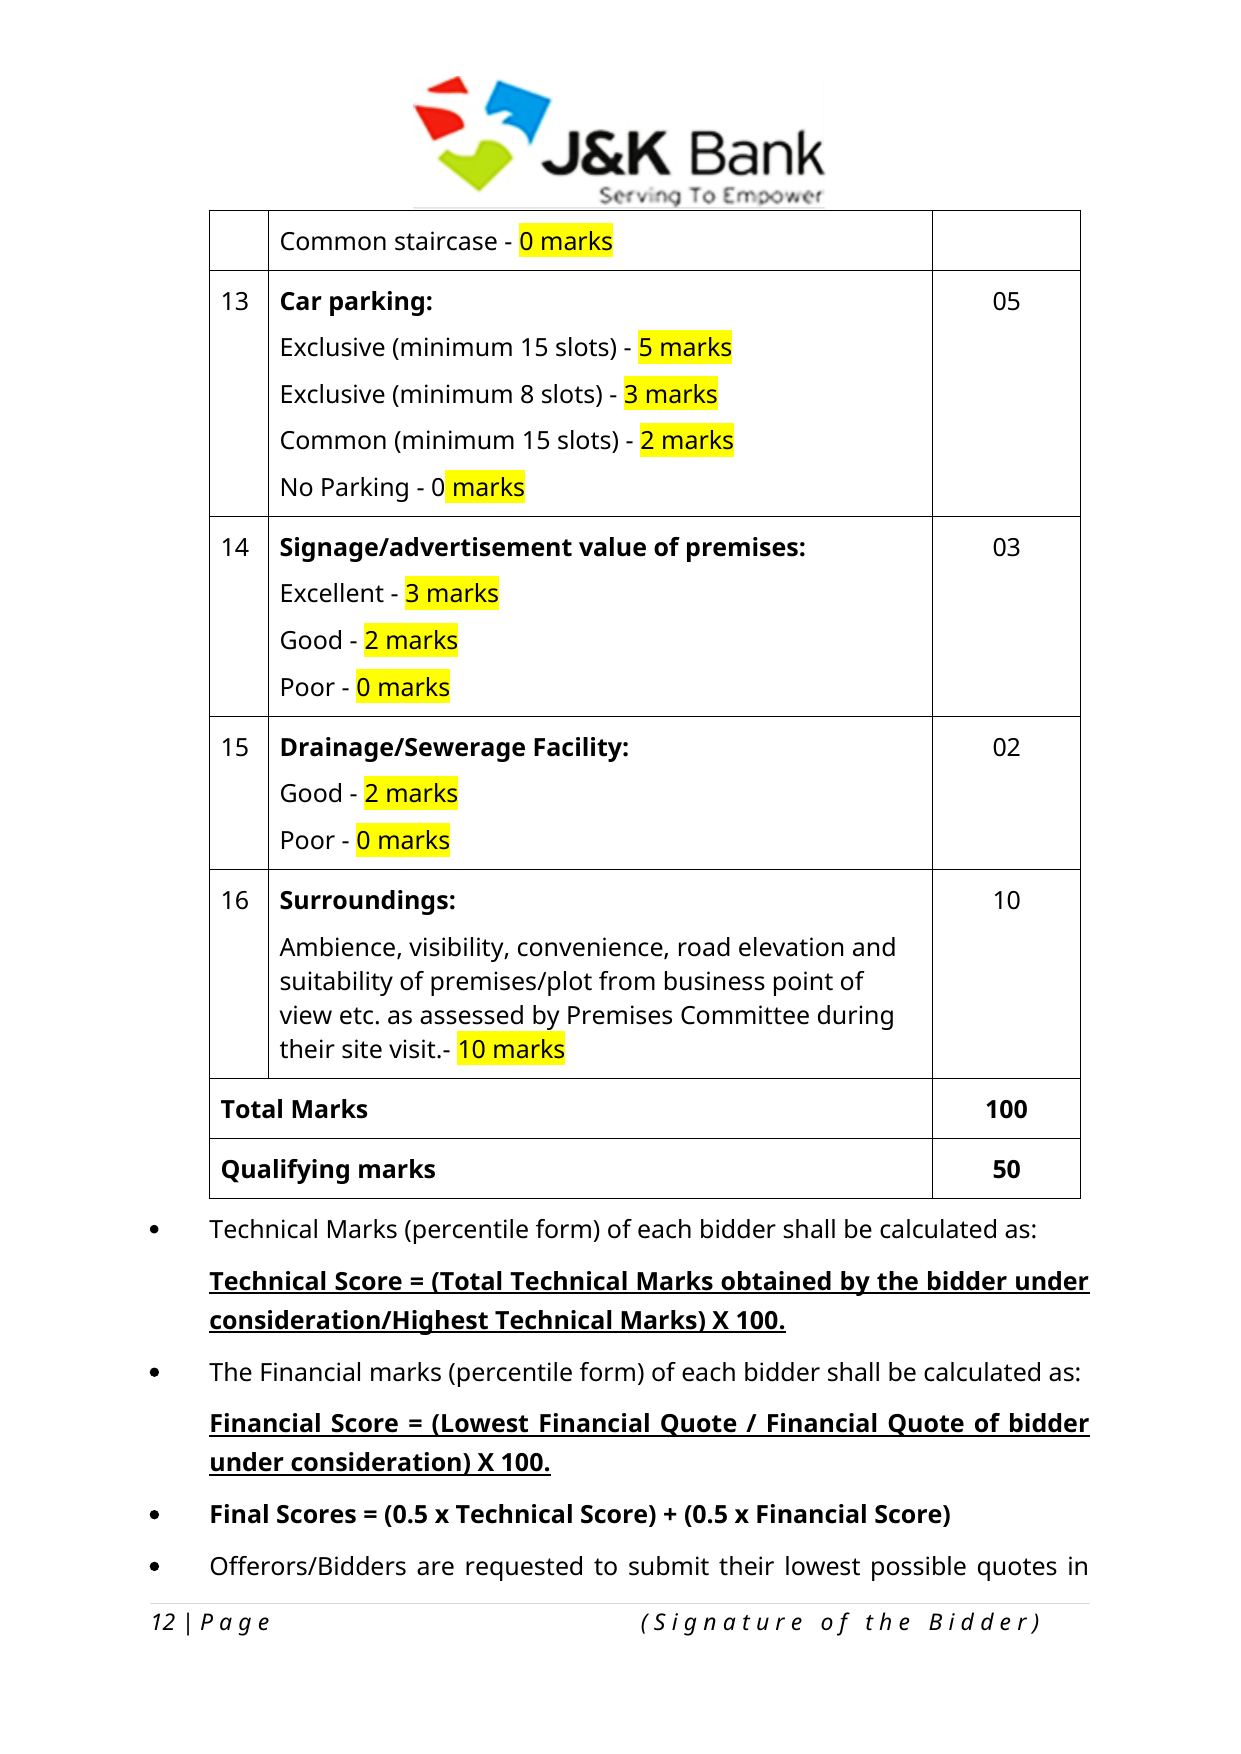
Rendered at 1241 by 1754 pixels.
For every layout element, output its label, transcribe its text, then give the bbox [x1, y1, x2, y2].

table_cell 05 [933, 271, 1080, 516]
table_cell Qualifying marks [210, 1139, 932, 1198]
table_cell 03 [933, 517, 1080, 716]
table_cell Surroundings: Ambience, visibility, convenience, road elevation and suitability of premises/plot from business point of view etc. as assessed by Premises Committee during their site visit.- 10 marks [269, 870, 932, 1078]
text Technical Score = (Total Technical Marks obtained by the bidder under consideration/Highest Technical Marks) X 100. [209, 1294, 1090, 1337]
table_cell 10 [933, 870, 1080, 1078]
table_cell 16 [210, 870, 268, 1078]
list Final Scores = (0.5 x Technical Score) + (0.5 x Financial Score) [150, 1497, 1090, 1531]
table_cell Signage/advertisement value of premises: Excellent - 3 marks Good - 2 marks Poor - 0 marks [269, 517, 932, 716]
table_cell 50 [933, 1139, 1080, 1198]
table_cell 04 [933, 211, 1080, 270]
list Technical Marks (percentile form) of each bidder shall be calculated as: [150, 1212, 1088, 1246]
table_cell Drainage/Sewerage Facility: Good - 2 marks Poor - 0 marks [269, 717, 932, 869]
text Technical Score = (Total Technical Marks obtained by the bidder under consideration/Highest Technical Marks) X 100. [209, 1263, 1090, 1292]
table_cell Car parking: Exclusive (minimum 15 slots) - 5 marks Exclusive (minimum 8 slots) - 3 marks Common (minimum 15 slots) - 2 marks No Parking - 0 marks [269, 271, 932, 516]
text Financial Score = (Lowest Financial Quote / Financial Quote of bidder under consideration) X 100. [209, 1406, 1090, 1435]
table_cell Exclusive staircase: Minimum width equal to or > 5 feet - 4 marks 4 to 5 feet - 2 marks Less than 4 feet - 0 marks Common staircase - 0 marks [269, 211, 932, 270]
table_cell 100 [933, 1079, 1080, 1138]
table_cell Total Marks [210, 1079, 932, 1138]
list The Financial marks (percentile form) of each bidder shall be calculated as: [150, 1354, 1090, 1388]
table_cell 12 [210, 211, 268, 270]
table_cell 02 [933, 717, 1080, 869]
table_cell 15 [210, 717, 268, 869]
text Financial Score = (Lowest Financial Quote / Financial Quote of bidder under consideration) X 100. [209, 1437, 1090, 1479]
table_cell 13 [210, 271, 268, 516]
table_cell 14 [210, 517, 268, 716]
picture [413, 76, 828, 210]
